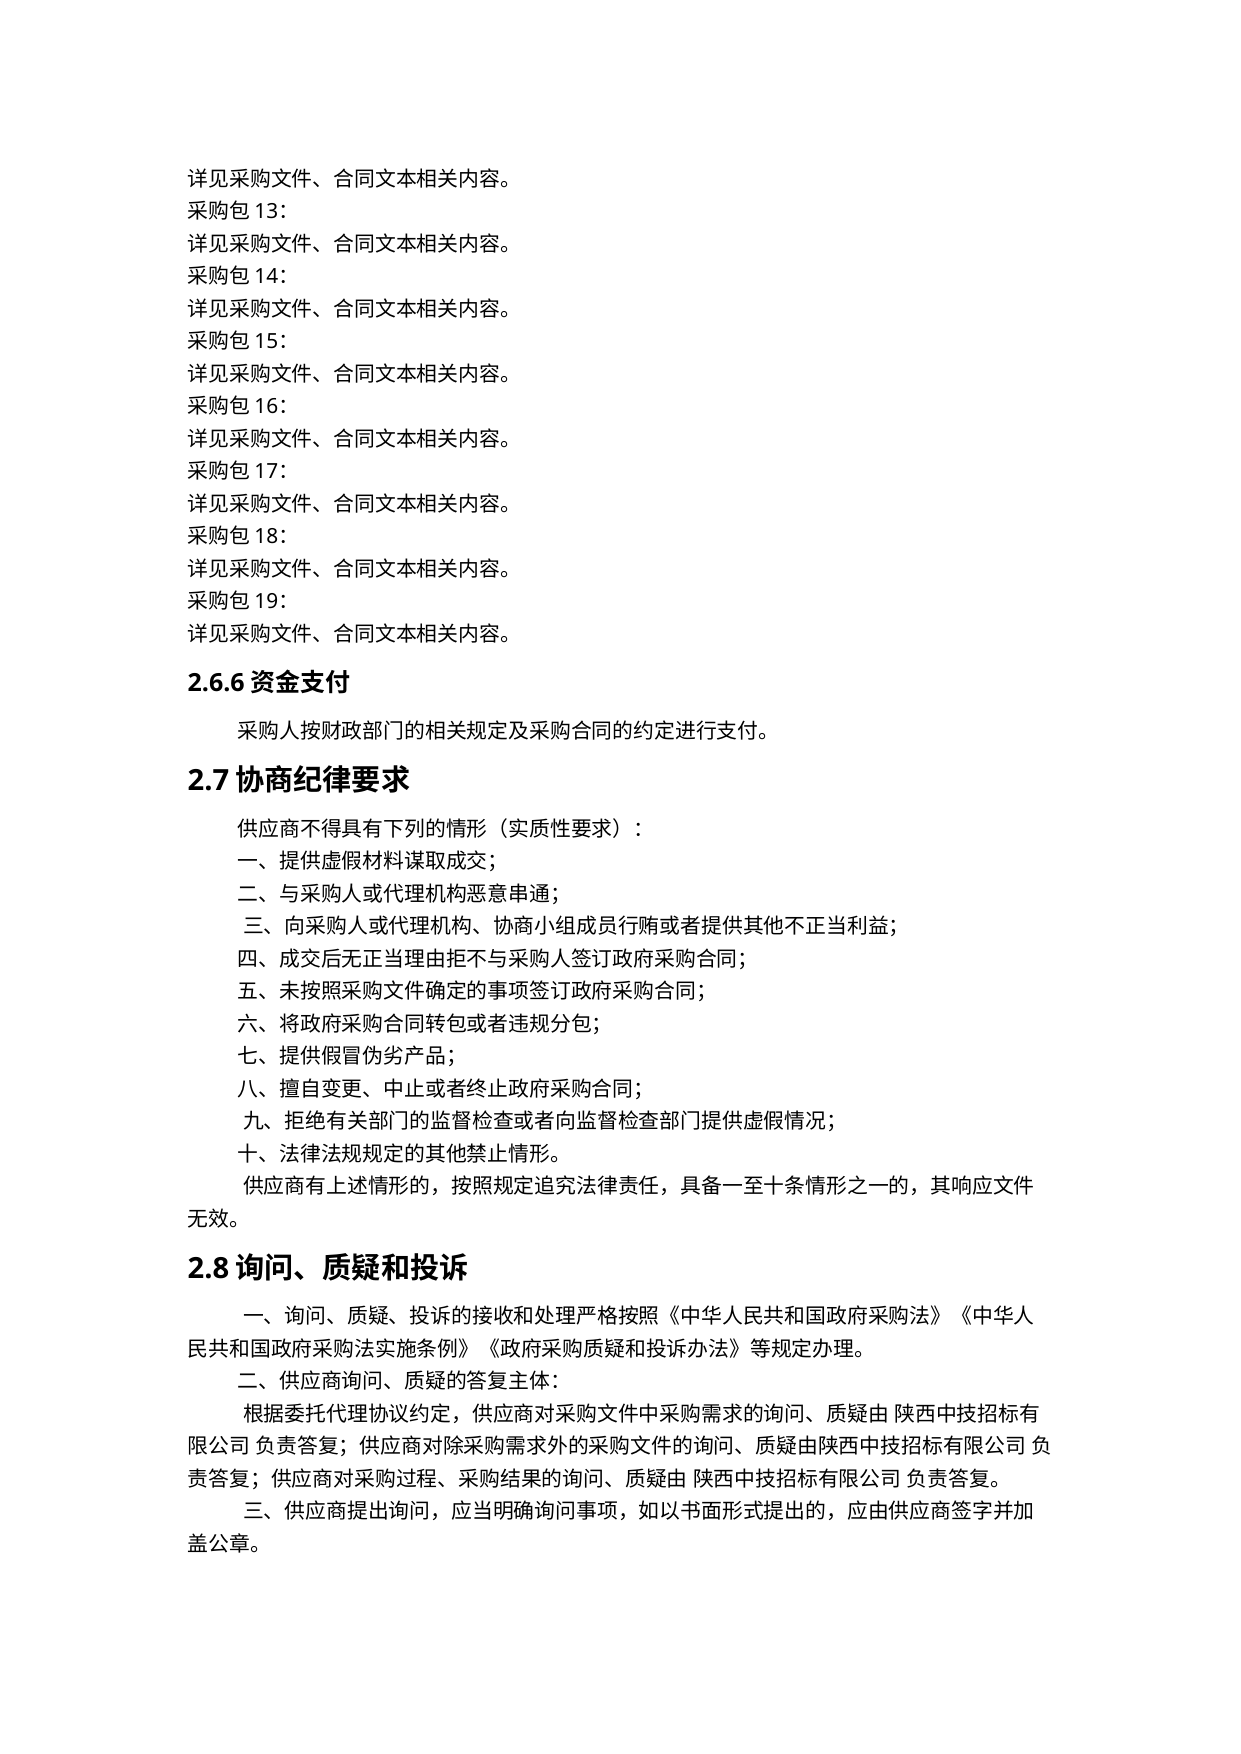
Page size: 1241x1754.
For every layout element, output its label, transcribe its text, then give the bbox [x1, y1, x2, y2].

text 2.6.6资金支付 [187, 649, 1053, 714]
text 一、询问、质疑、投诉的接收和处理严格按照《中华人民共和国政府采购法》《中华人民共和国政府采购法实施条例》《政府采购质疑和投诉办法》等规定办理。 [187, 1299, 1053, 1364]
text 详见采购文件、合同文本相关内容。 [187, 617, 1053, 649]
text 详见采购文件、合同文本相关内容。 [187, 487, 1053, 519]
text 采购包18： [187, 519, 1053, 552]
text 详见采购文件、合同文本相关内容。 [187, 227, 1053, 259]
text 五、未按照采购文件确定的事项签订政府采购合同； [187, 974, 1053, 1007]
text 采购包13： [187, 194, 1053, 227]
text 详见采购文件、合同文本相关内容。 [187, 357, 1053, 389]
text 详见采购文件、合同文本相关内容。 [187, 422, 1053, 454]
text 详见采购文件、合同文本相关内容。 [187, 292, 1053, 324]
text 根据委托代理协议约定，供应商对采购文件中采购需求的询问、质疑由 陕西中技招标有限公司 负责答复；供应商对除采购需求外的采购文件的询问、质疑由陕西中技招标有限公司 负责答复；供应商对采购过程、采购结果的询问、质疑由 陕西中技招标有限公司 负责答复。 [187, 1397, 1053, 1494]
text 供应商不得具有下列的情形（实质性要求）： [187, 812, 1053, 844]
text 八、擅自变更、中止或者终止政府采购合同； [187, 1072, 1053, 1104]
text 采购包16： [187, 389, 1053, 422]
text 采购包15： [187, 324, 1053, 357]
text 四、成交后无正当理由拒不与采购人签订政府采购合同； [187, 942, 1053, 974]
text 七、提供假冒伪劣产品； [187, 1039, 1053, 1072]
text 三、向采购人或代理机构、协商小组成员行贿或者提供其他不正当利益； [187, 909, 1053, 942]
text 2.8询问、质疑和投诉 [187, 1234, 1053, 1299]
text 十、法律法规规定的其他禁止情形。 [187, 1137, 1053, 1169]
text 详见采购文件、合同文本相关内容。 [187, 552, 1053, 584]
text 采购包14： [187, 259, 1053, 292]
text 九、拒绝有关部门的监督检查或者向监督检查部门提供虚假情况； [187, 1104, 1053, 1137]
text 采购包19： [187, 584, 1053, 617]
text 一、提供虚假材料谋取成交； [187, 844, 1053, 877]
text 供应商有上述情形的，按照规定追究法律责任，具备一至十条情形之一的，其响应文件无效。 [187, 1169, 1053, 1234]
text 二、供应商询问、质疑的答复主体： [187, 1364, 1053, 1397]
text 采购包17： [187, 454, 1053, 487]
text 二、与采购人或代理机构恶意串通； [187, 877, 1053, 909]
text 六、将政府采购合同转包或者违规分包； [187, 1007, 1053, 1039]
text 三、供应商提出询问，应当明确询问事项，如以书面形式提出的，应由供应商签字并加盖公章。 [187, 1494, 1053, 1559]
text 详见采购文件、合同文本相关内容。 [187, 162, 1053, 194]
text 采购人按财政部门的相关规定及采购合同的约定进行支付。 [187, 714, 1053, 747]
text 2.7协商纪律要求 [187, 747, 1053, 812]
